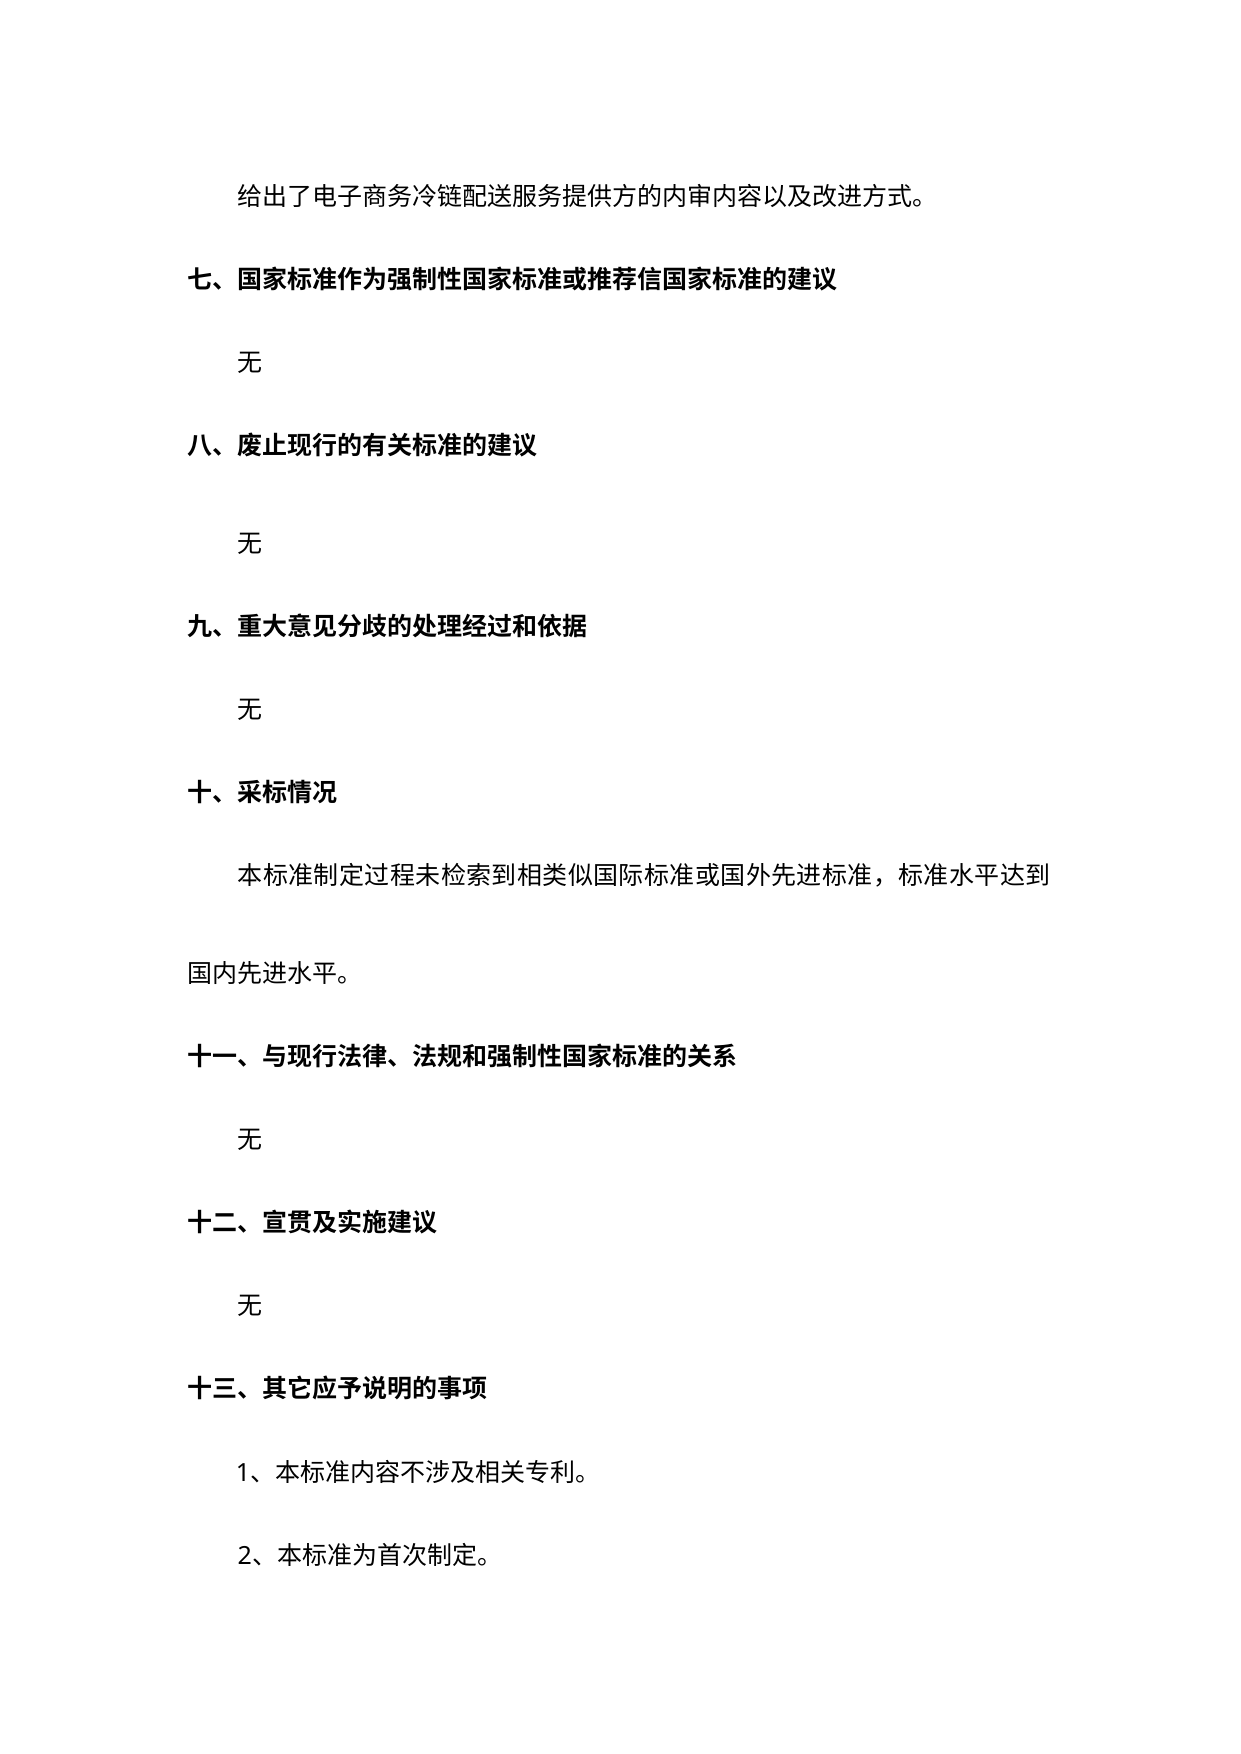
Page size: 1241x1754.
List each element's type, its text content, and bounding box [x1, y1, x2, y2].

text 无 [187, 675, 1053, 740]
text 无 [187, 1105, 1053, 1170]
text 本标准制定过程未检索到相类似国际标准或国外先进标准，标准水平达到国内先进水平。 [187, 841, 1053, 1004]
text 无 [187, 328, 1053, 393]
text 十三、其它应予说明的事项 [187, 1354, 1053, 1419]
text 1、本标准内容不涉及相关专利。 [187, 1438, 1053, 1503]
text 九、重大意见分歧的处理经过和依据 [187, 592, 1053, 657]
text 七、国家标准作为强制性国家标准或推荐信国家标准的建议 [187, 245, 1053, 310]
text 2、本标准为首次制定。 [187, 1521, 1053, 1586]
text 十二、宣贯及实施建议 [187, 1188, 1053, 1253]
text 给出了电子商务冷链配送服务提供方的内审内容以及改进方式。 [187, 162, 1053, 227]
text 八、废止现行的有关标准的建议 无 [187, 411, 1053, 574]
text 十、采标情况 [187, 758, 1053, 823]
text 无 [187, 1271, 1053, 1336]
text 十一、与现行法律、法规和强制性国家标准的关系 [187, 1022, 1053, 1087]
